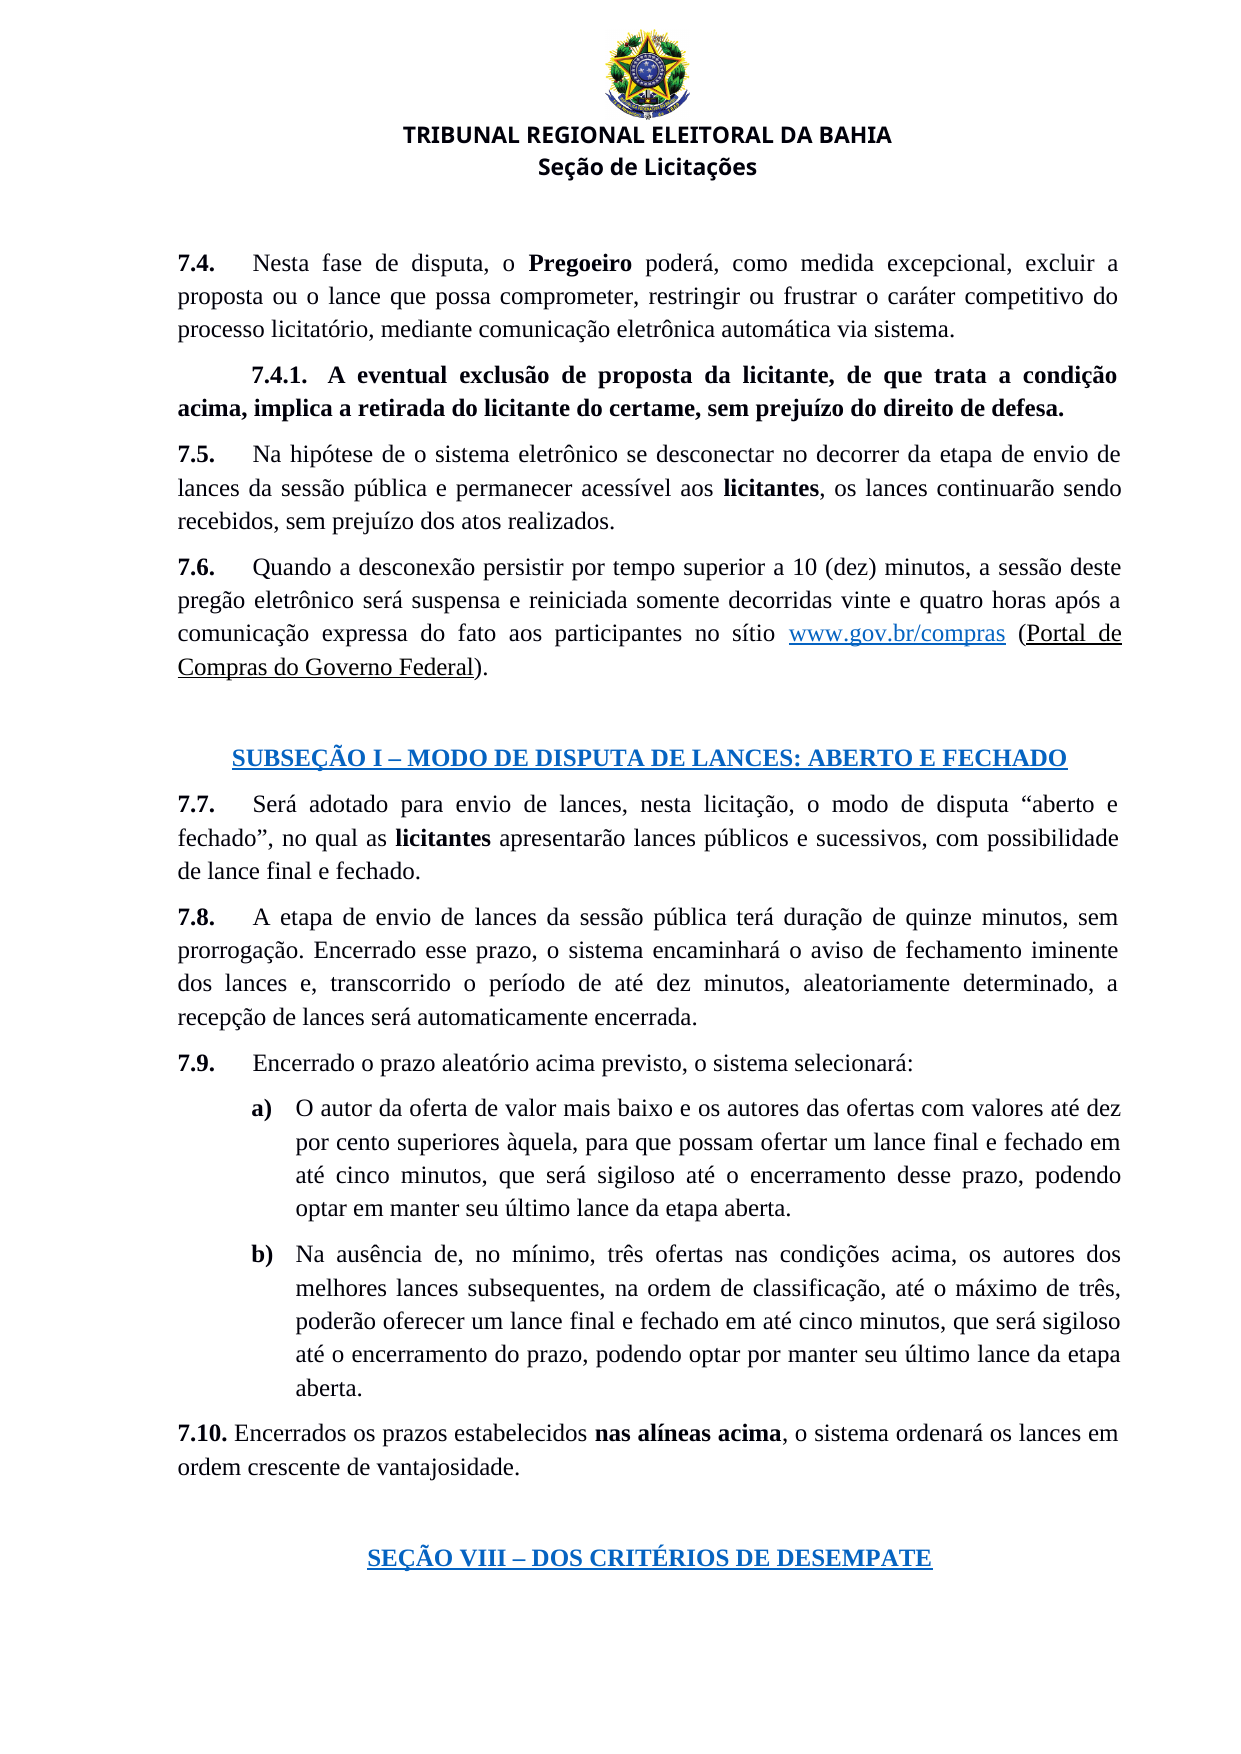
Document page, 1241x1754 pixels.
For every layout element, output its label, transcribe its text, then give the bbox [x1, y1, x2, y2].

text 7.6. Quando a desconexão persistir por tempo superior a 10 (dez) minutos, a sessão deste pregão eletrônico será suspensa e reiniciada somente decorridas vinte e quatro horas após a comunicação expressa do fato aos participantes no sítio www.gov.br/compras (Portal de Compras do Governo Federal). [177, 548, 1122, 682]
list Na ausência de, no mínimo, três ofertas nas condições acima, os autores dos melhores lances subsequentes, na ordem de classificação, até o máximo de três, poderão oferecer um lance final e fechado em até cinco minutos, que será sigiloso até o encerramento do prazo, podendo optar por manter seu último lance da etapa aberta. [251, 1236, 1122, 1403]
text 7.5. Na hipótese de o sistema eletrônico se desconectar no decorrer da etapa de envio de lances da sessão pública e permanecer acessível aos licitantes, os lances continuarão sendo recebidos, sem prejuízo dos atos realizados. [177, 436, 1122, 536]
text 7.4.1. A eventual exclusão de proposta da licitante, de que trata a condição acima, implica a retirada do licitante do certame, sem prejuízo do direito de defesa. [177, 357, 1119, 423]
text SUBSEÇÃO I – MODO DE DISPUTA DE LANCES: ABERTO E FECHADO [177, 740, 1122, 773]
text 7.8. A etapa de envio de lances da sessão pública terá duração de quinze minutos, sem prorrogação. Encerrado esse prazo, o sistema encaminhará o aviso de fechamento iminente dos lances e, transcorrido o período de até dez minutos, aleatoriamente determinado, a recepção de lances será automaticamente encerrada. [177, 898, 1119, 1032]
text 7.4. Nesta fase de disputa, o Pregoeiro poderá, como medida excepcional, excluir a proposta ou o lance que possa comprometer, restringir ou frustrar o caráter competitivo do processo licitatório, mediante comunicação eletrônica automática via sistema. [177, 244, 1119, 344]
list O autor da oferta de valor mais baixo e os autores das ofertas com valores até dez por cento superiores àquela, para que possam ofertar um lance final e fechado em até cinco minutos, que será sigiloso até o encerramento desse prazo, podendo optar em manter seu último lance da etapa aberta. [251, 1090, 1122, 1223]
text 7.7. Será adotado para envio de lances, nesta licitação, o modo de disputa “aberto e fechado”, no qual as licitantes apresentarão lances públicos e sucessivos, com possibilidade de lance final e fechado. [177, 786, 1119, 886]
text 7.9. Encerrado o prazo aleatório acima previsto, o sistema selecionará: [177, 1044, 1119, 1078]
text 7.10. Encerrados os prazos estabelecidos nas alíneas acima, o sistema ordenará os lances em ordem crescente de vantajosidade. [177, 1415, 1119, 1482]
text SEÇÃO VIII – DOS CRITÉRIOS DE DESEMPATE [177, 1540, 1122, 1573]
